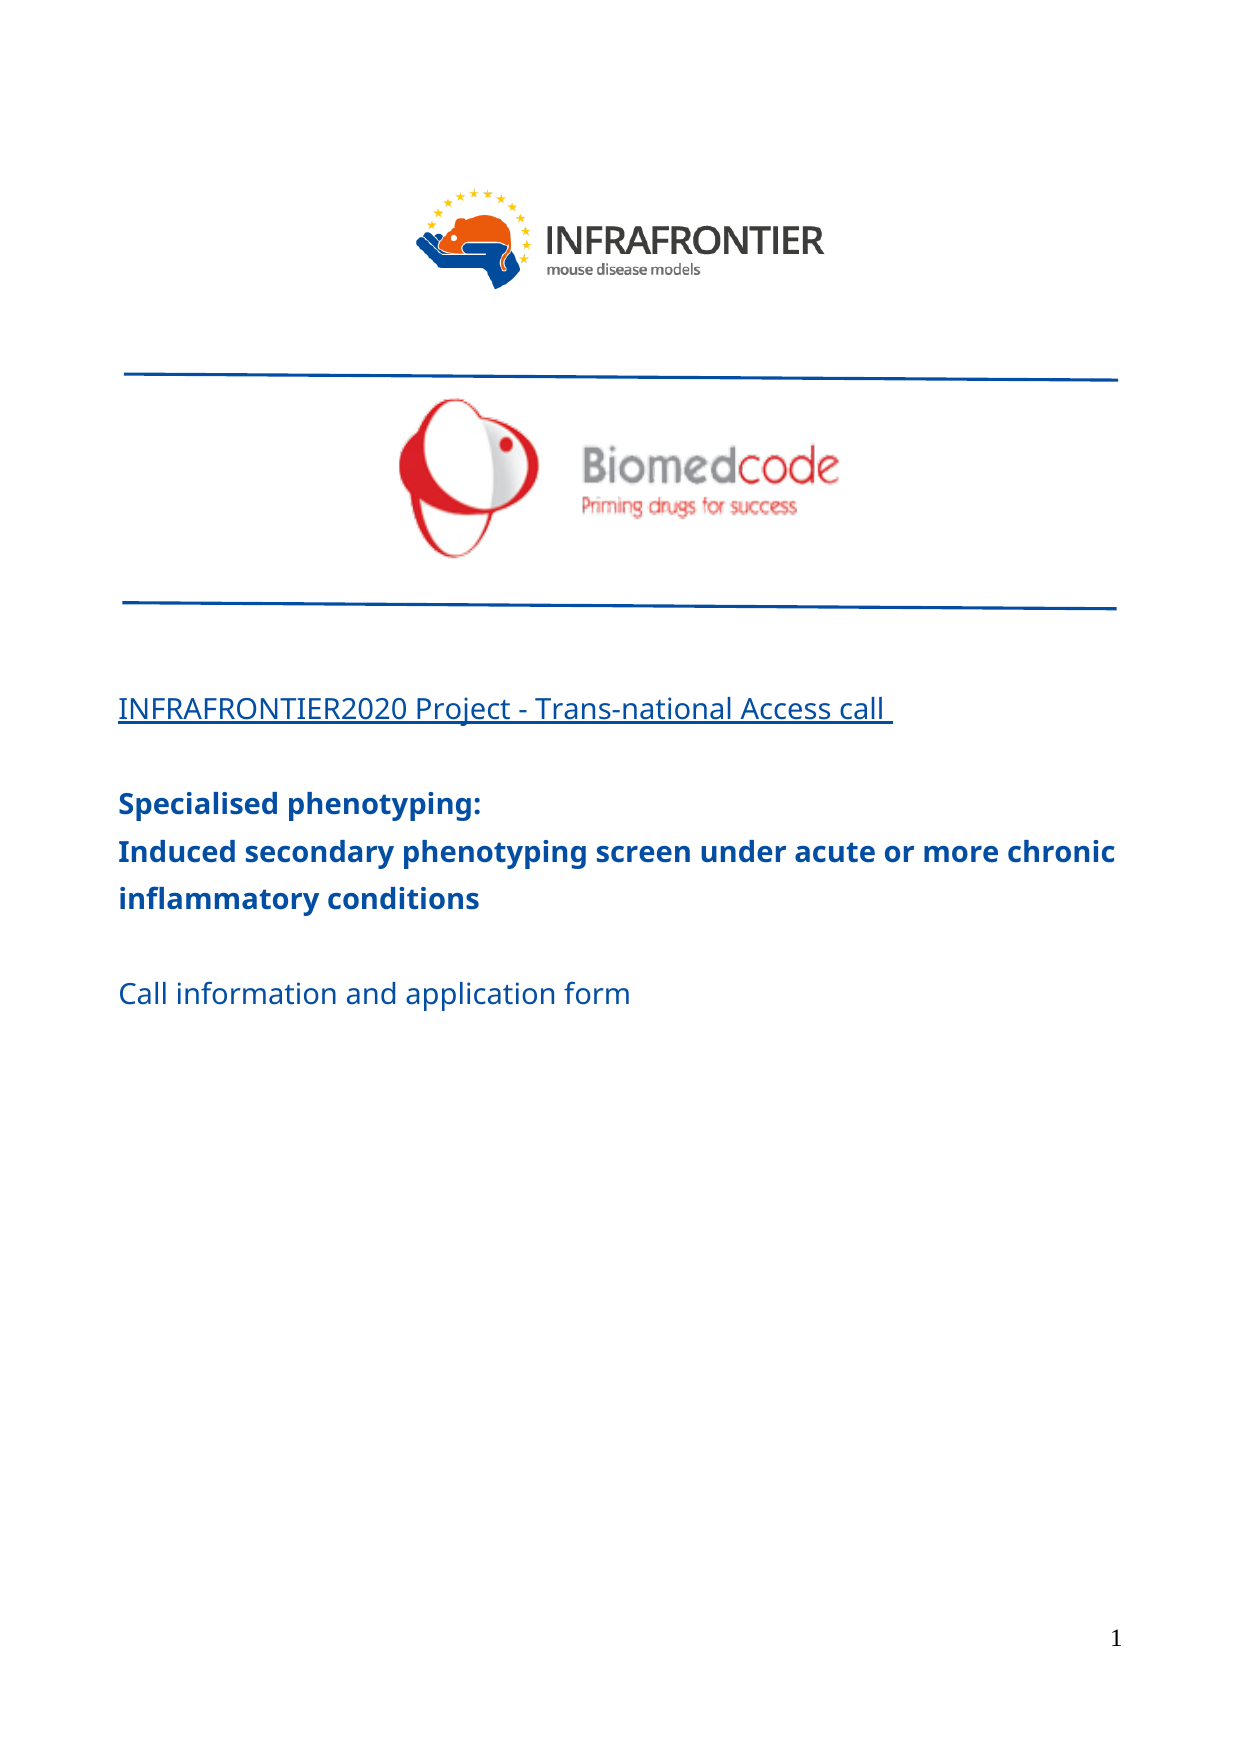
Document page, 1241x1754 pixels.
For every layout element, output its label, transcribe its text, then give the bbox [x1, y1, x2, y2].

text Induced secondary phenotyping screen under acute or more chronic inflammatory conditions [118, 831, 1122, 918]
text Specialised phenotyping: [118, 783, 1122, 823]
picture [374, 157, 866, 320]
text Call information and application form [118, 974, 1122, 1013]
picture [399, 398, 841, 561]
text INFRAFRONTIER2020 Project - Trans-national Access call [118, 688, 1122, 728]
